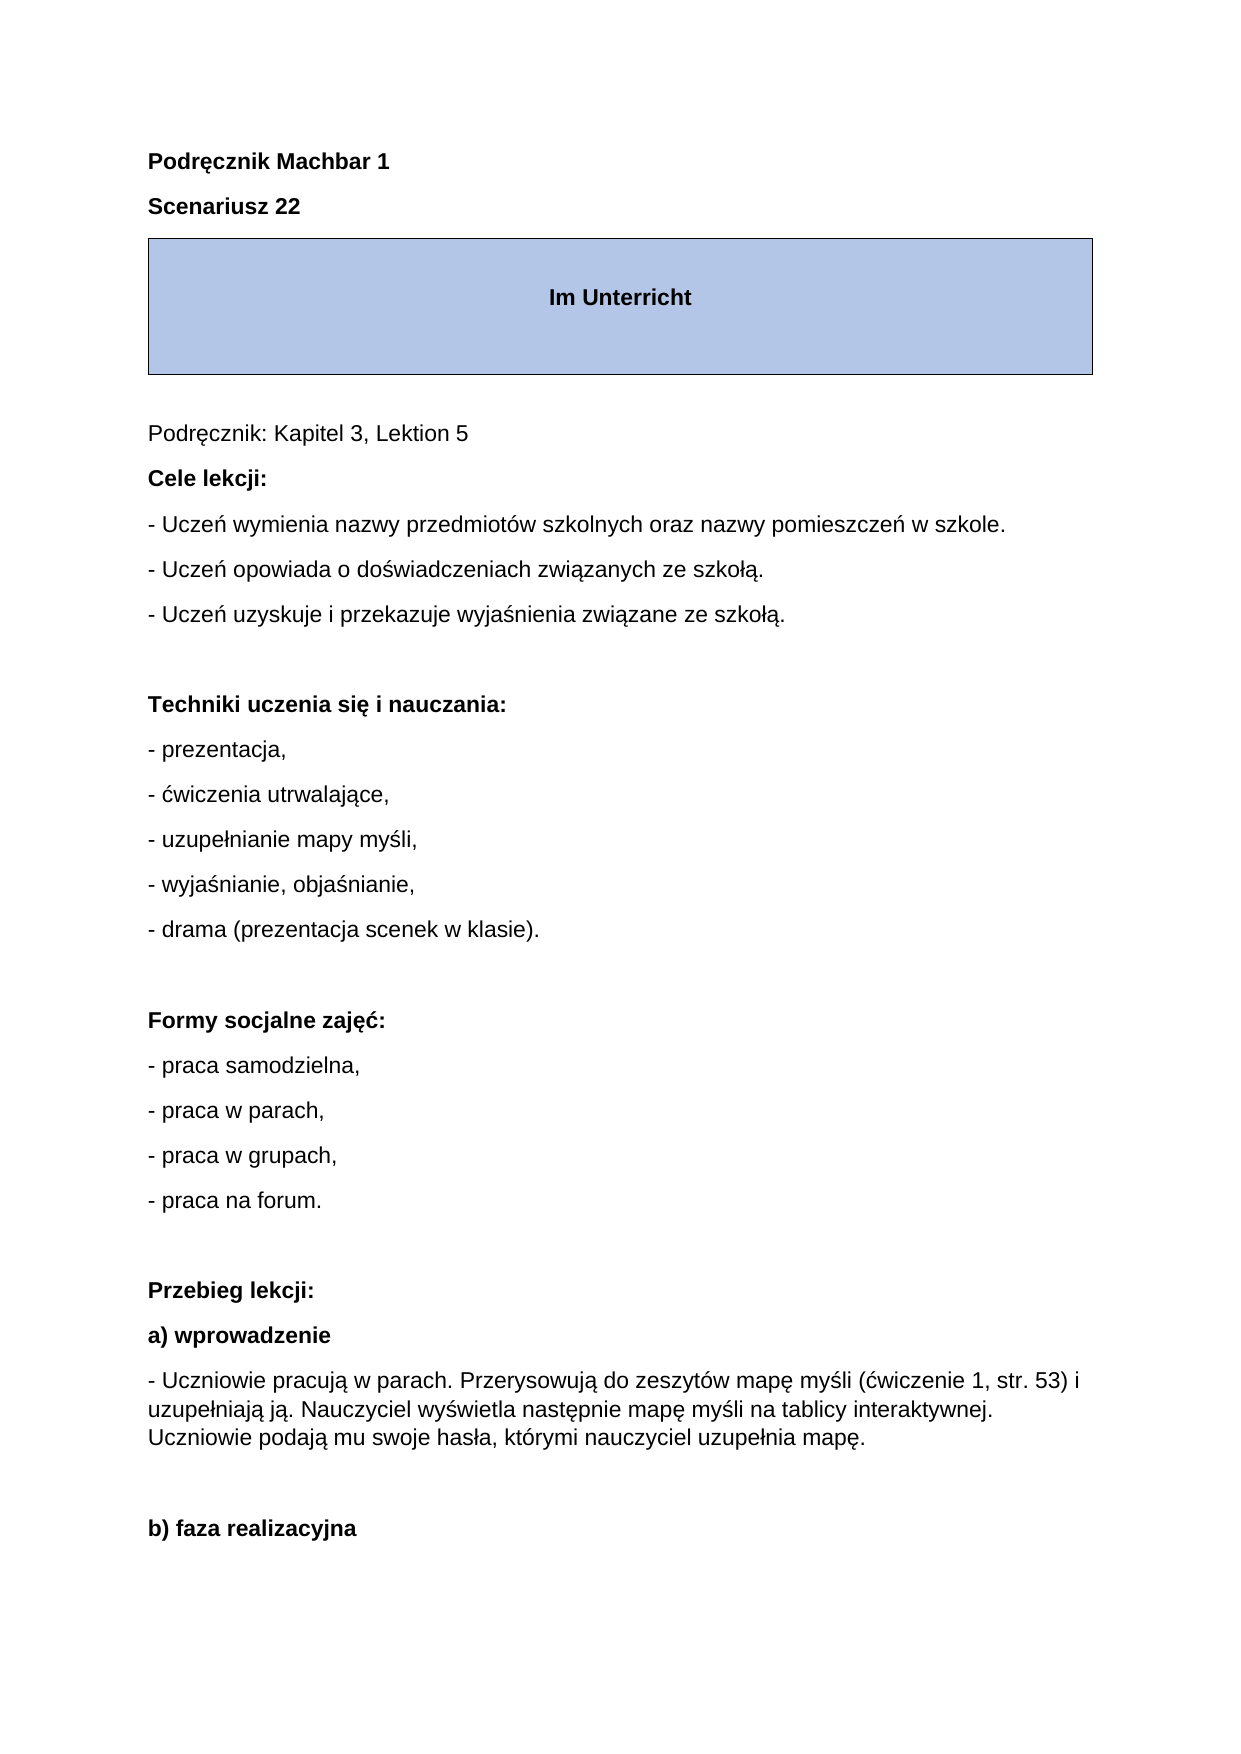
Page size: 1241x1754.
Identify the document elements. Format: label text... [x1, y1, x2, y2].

text Techniki uczenia się i nauczania: [148, 691, 1093, 717]
text - Uczeń uzyskuje i przekazuje wyjaśnienia związane ze szkołą. [148, 601, 1093, 627]
text - Uczeń wymienia nazwy przedmiotów szkolnych oraz nazwy pomieszczeń w szkole. [148, 511, 1093, 537]
text Przebieg lekcji: [148, 1277, 1093, 1304]
text - ćwiczenia utrwalające, [148, 781, 1093, 807]
text Podręcznik: Kapitel 3, Lektion 5 [148, 420, 1093, 447]
text Scenariusz 22 [148, 193, 1093, 219]
text Formy socjalne zajęć: [148, 1007, 1093, 1033]
text - praca w parach, [148, 1097, 1093, 1123]
text - praca samodzielna, [148, 1052, 1093, 1078]
text - wyjaśnianie, objaśnianie, [148, 871, 1093, 898]
text b) faza realizacyjna [148, 1514, 1093, 1541]
text - praca w grupach, [148, 1142, 1093, 1168]
text - Uczniowie pracują w parach. Przerysowują do zeszytów mapę myśli (ćwiczenie 1, str. 53) i uzupełniają ją. Nauczyciel wyświetla następnie mapę myśli na tablicy interaktywnej. Uczniowie podają mu swoje hasła, którymi nauczyciel uzupełnia mapę. [148, 1367, 1093, 1451]
text - prezentacja, [148, 736, 1093, 762]
text - Uczeń opowiada o doświadczeniach związanych ze szkołą. [148, 556, 1093, 582]
text - drama (prezentacja scenek w klasie). [148, 916, 1093, 943]
text a) wprowadzenie [148, 1322, 1093, 1349]
text Cele lekcji: [148, 465, 1093, 492]
text Podręcznik Machbar 1 [148, 148, 1093, 174]
text - praca na forum. [148, 1187, 1093, 1213]
text - uzupełnianie mapy myśli, [148, 826, 1093, 853]
table_header Im Unterricht [149, 239, 1092, 374]
